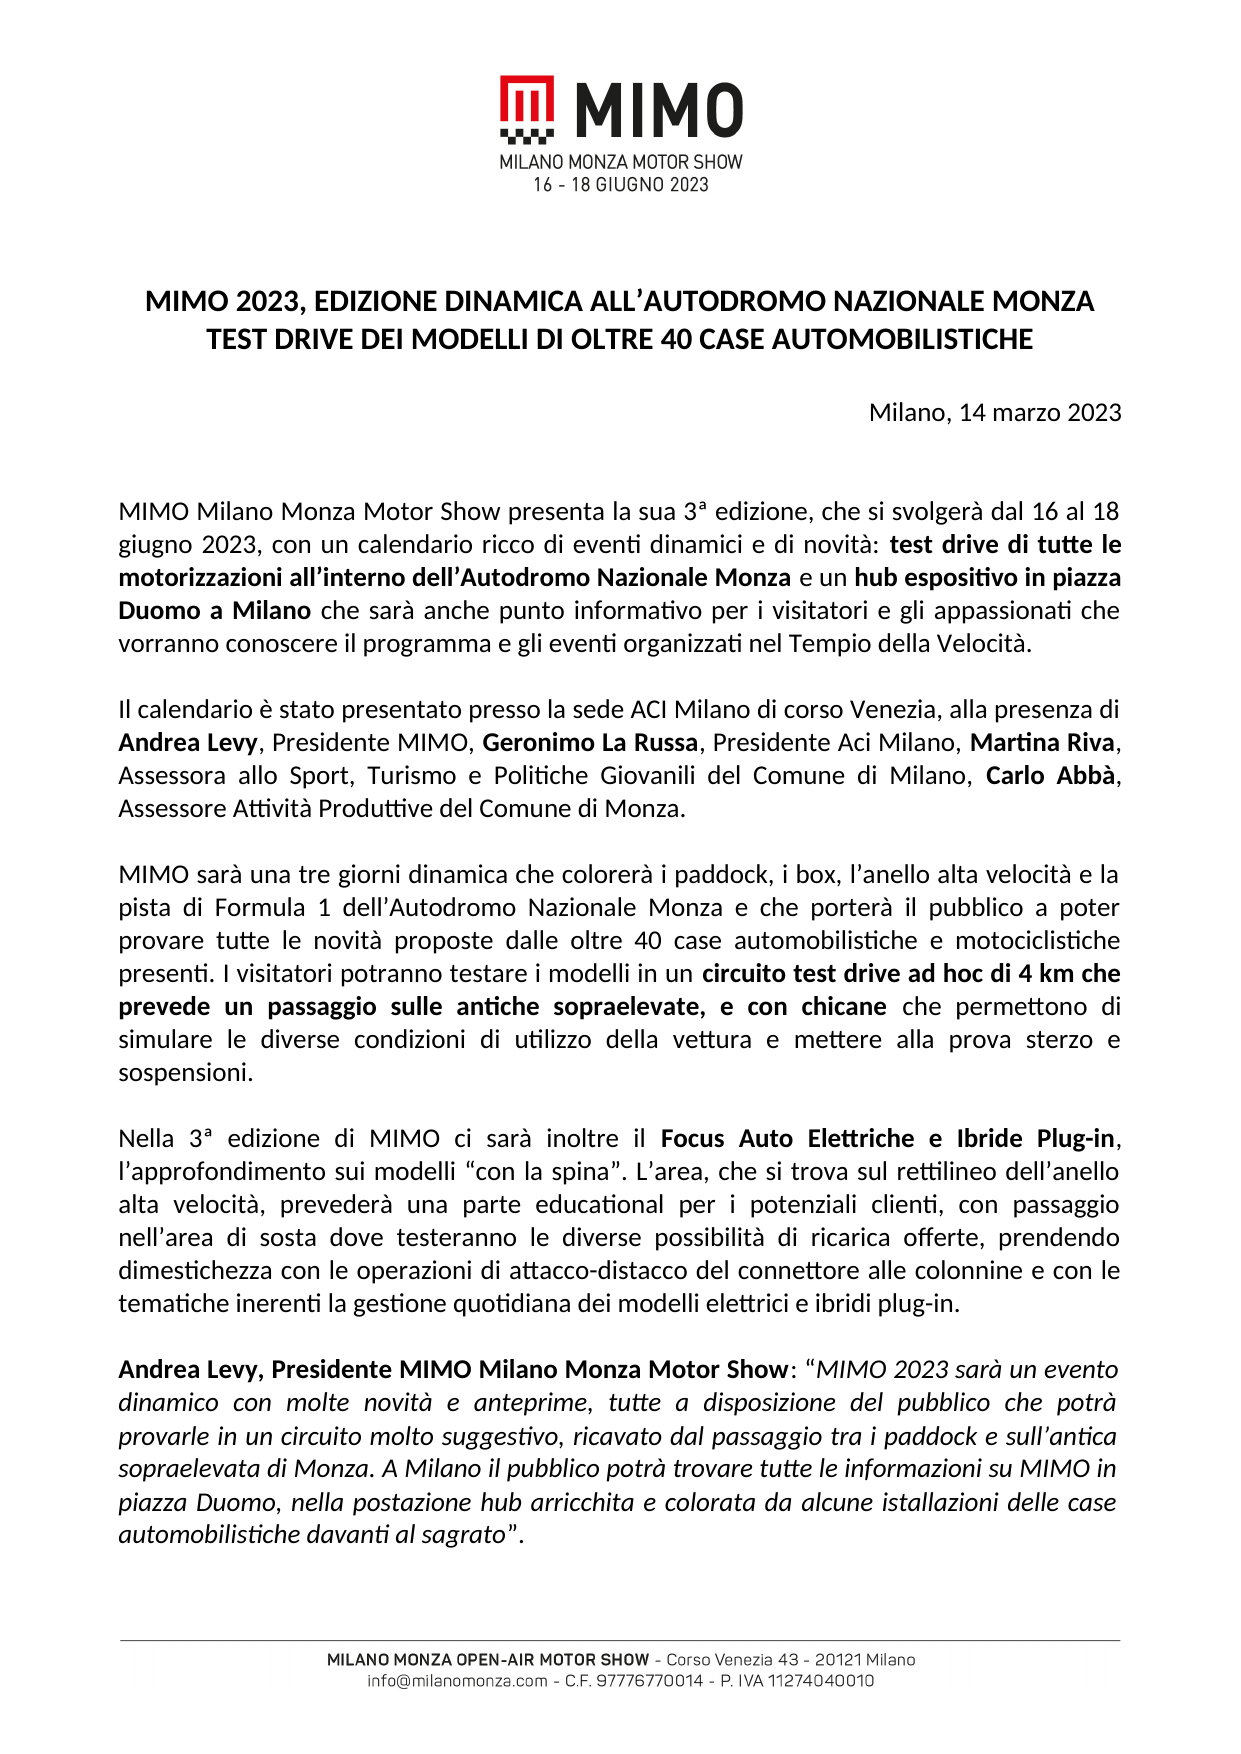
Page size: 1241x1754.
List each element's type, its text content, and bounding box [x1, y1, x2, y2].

text MIMO sarà una tre giorni dinamica che colorerà i paddock, i box, l’anello alta velocità e la pista di Formula 1 dell’Autodromo Nazionale Monza e che porterà il pubblico a poter provare tutte le novità proposte dalle oltre 40 case automobilistiche e motociclistiche presenti. I visitatori potranno testare i modelli in un circuito test drive ad hoc di 4 km che prevede un passaggio sulle antiche sopraelevate, e con chicane che permettono di simulare le diverse condizioni di utilizzo della vettura e mettere alla prova sterzo e sospensioni. [118, 857, 1122, 1088]
text Andrea Levy, Presidente MIMO Milano Monza Motor Show: “MIMO 2023 sarà un evento dinamico con molte novità e anteprime, tutte a disposizione del pubblico che potrà provarle in un circuito molto suggestivo, ricavato dal passaggio tra i paddock e sull’antica sopraelevata di Monza. A Milano il pubblico potrà trovare tutte le informazioni su MIMO in piazza Duomo, nella postazione hub arricchita e colorata da alcune istallazioni delle case automobilistiche davanti al sagrato”. [118, 1353, 1122, 1551]
text Il calendario è stato presentato presso la sede ACI Milano di corso Venezia, alla presenza di Andrea Levy, Presidente MIMO, Geronimo La Russa, Presidente Aci Milano, Martina Riva, Assessora allo Sport, Turismo e Politiche Giovanili del Comune di Milano, Carlo Abbà, Assessore Attività Produttive del Comune di Monza. [118, 692, 1122, 824]
text TEST DRIVE DEI MODELLI DI OLTRE 40 CASE AUTOMOBILISTICHE [118, 319, 1122, 357]
picture [496, 72, 745, 195]
text Nella 3ª edizione di MIMO ci sarà inoltre il Focus Auto Elettriche e Ibride Plug-in, l’approfondimento sui modelli “con la spina”. L’area, che si trova sul rettilineo dell’anello alta velocità, prevederà una parte educational per i potenziali clienti, con passaggio nell’area di sosta dove testeranno le diverse possibilità di ricarica offerte, prendendo dimestichezza con le operazioni di attacco-distacco del connettore alle colonnine e con le tematiche inerenti la gestione quotidiana dei modelli elettrici e ibridi plug-in. [118, 1121, 1122, 1319]
text MIMO Milano Monza Motor Show presenta la sua 3ª edizione, che si svolgerà dal 16 al 18 giugno 2023, con un calendario ricco di eventi dinamici e di novità: test drive di tutte le motorizzazioni all’interno dell’Autodromo Nazionale Monza e un hub espositivo in piazza Duomo a Milano che sarà anche punto informativo per i visitatori e gli appassionati che vorranno conoscere il programma e gli eventi organizzati nel Tempio della Velocità. [118, 494, 1122, 659]
text MIMO 2023, EDIZIONE DINAMICA ALL’AUTODROMO NAZIONALE MONZA [118, 281, 1122, 319]
text Milano, 14 marzo 2023 [118, 395, 1122, 428]
picture [118, 1639, 1122, 1690]
